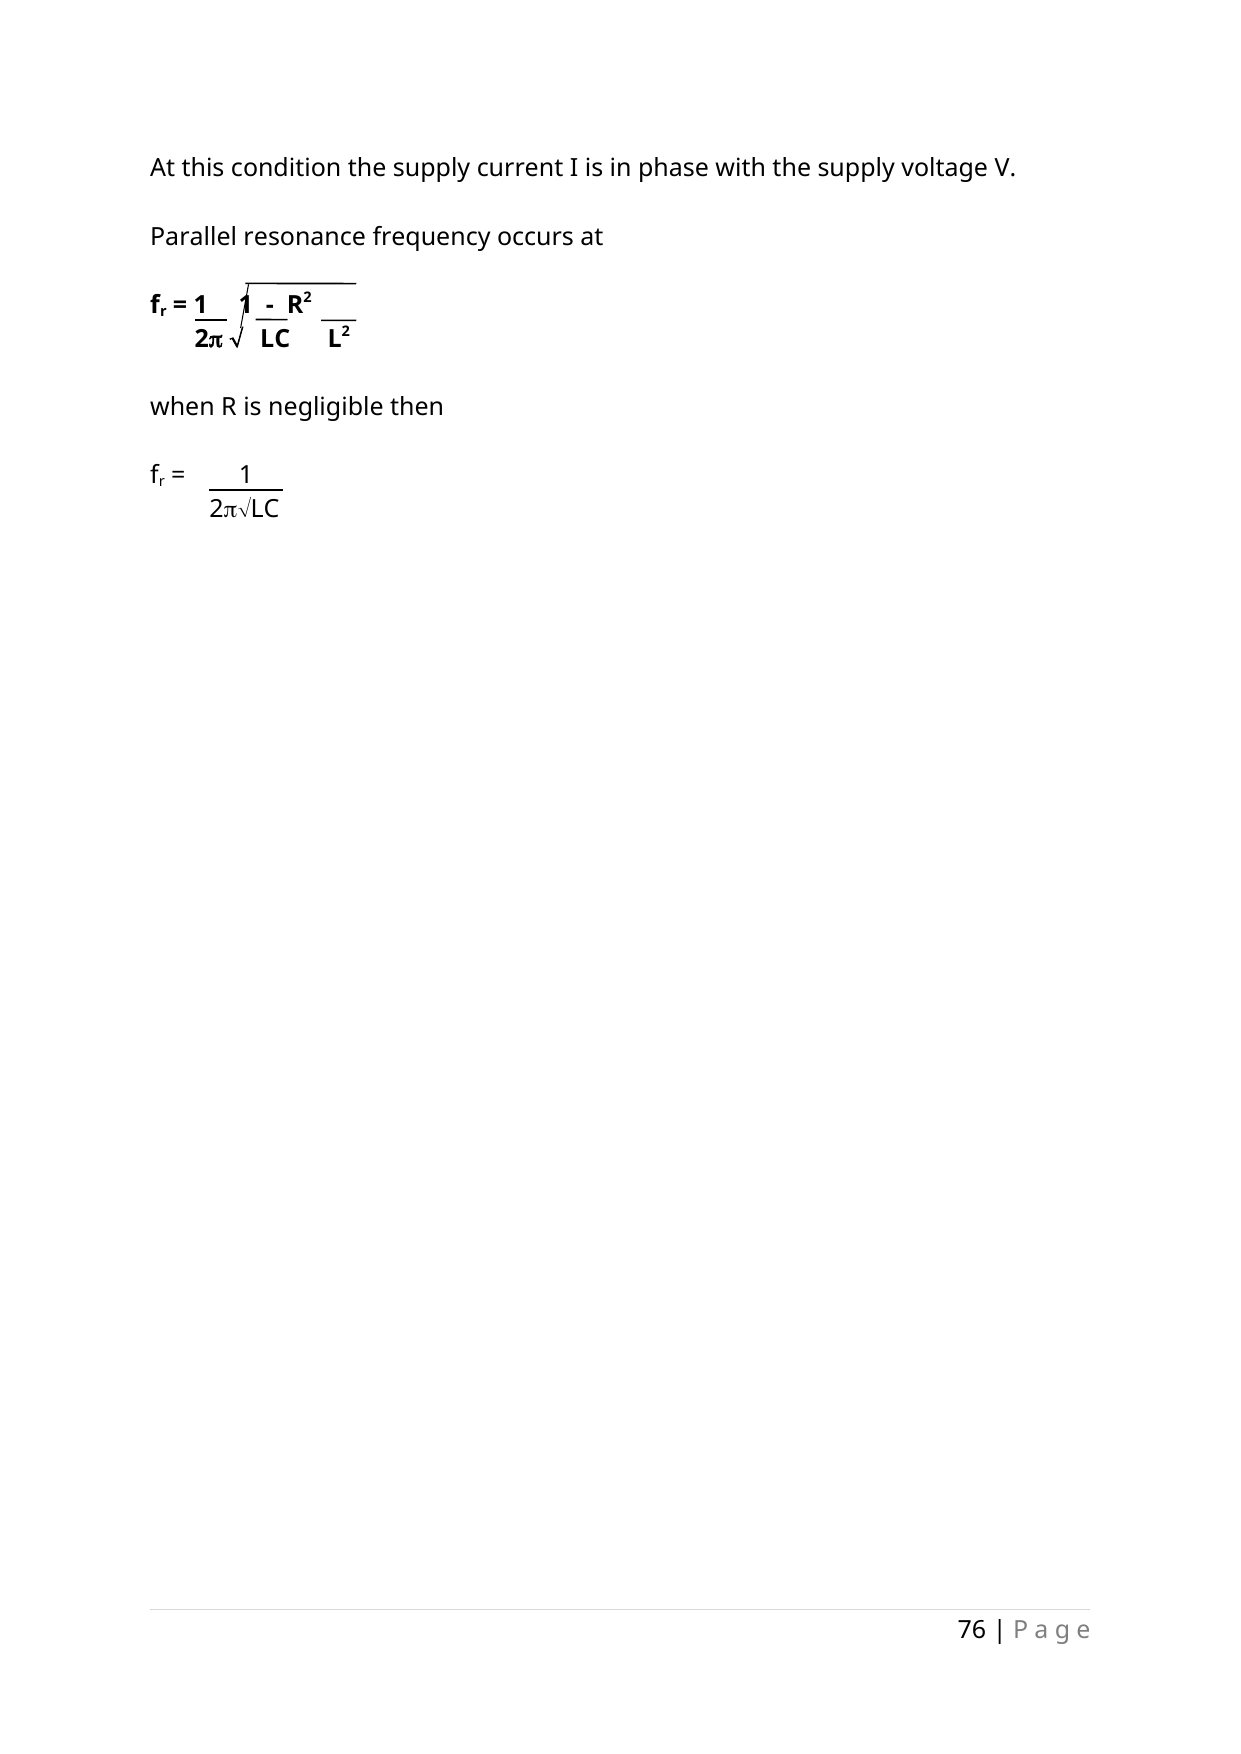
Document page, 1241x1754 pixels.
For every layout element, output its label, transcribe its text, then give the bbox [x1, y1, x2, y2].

text fr = 1 1 - R2 [150, 286, 247, 320]
text when R is negligible then [150, 388, 1090, 422]
text 2LC [150, 491, 1090, 525]
text Parallel resonance frequency occurs at [150, 218, 1090, 252]
text fr = 1 [150, 457, 1090, 491]
text fr = 1 1 - R2 [243, 286, 1090, 320]
text At this condition the supply current I is in phase with the supply voltage V. [150, 150, 1111, 184]
text 2 LC L2 [150, 320, 1090, 354]
